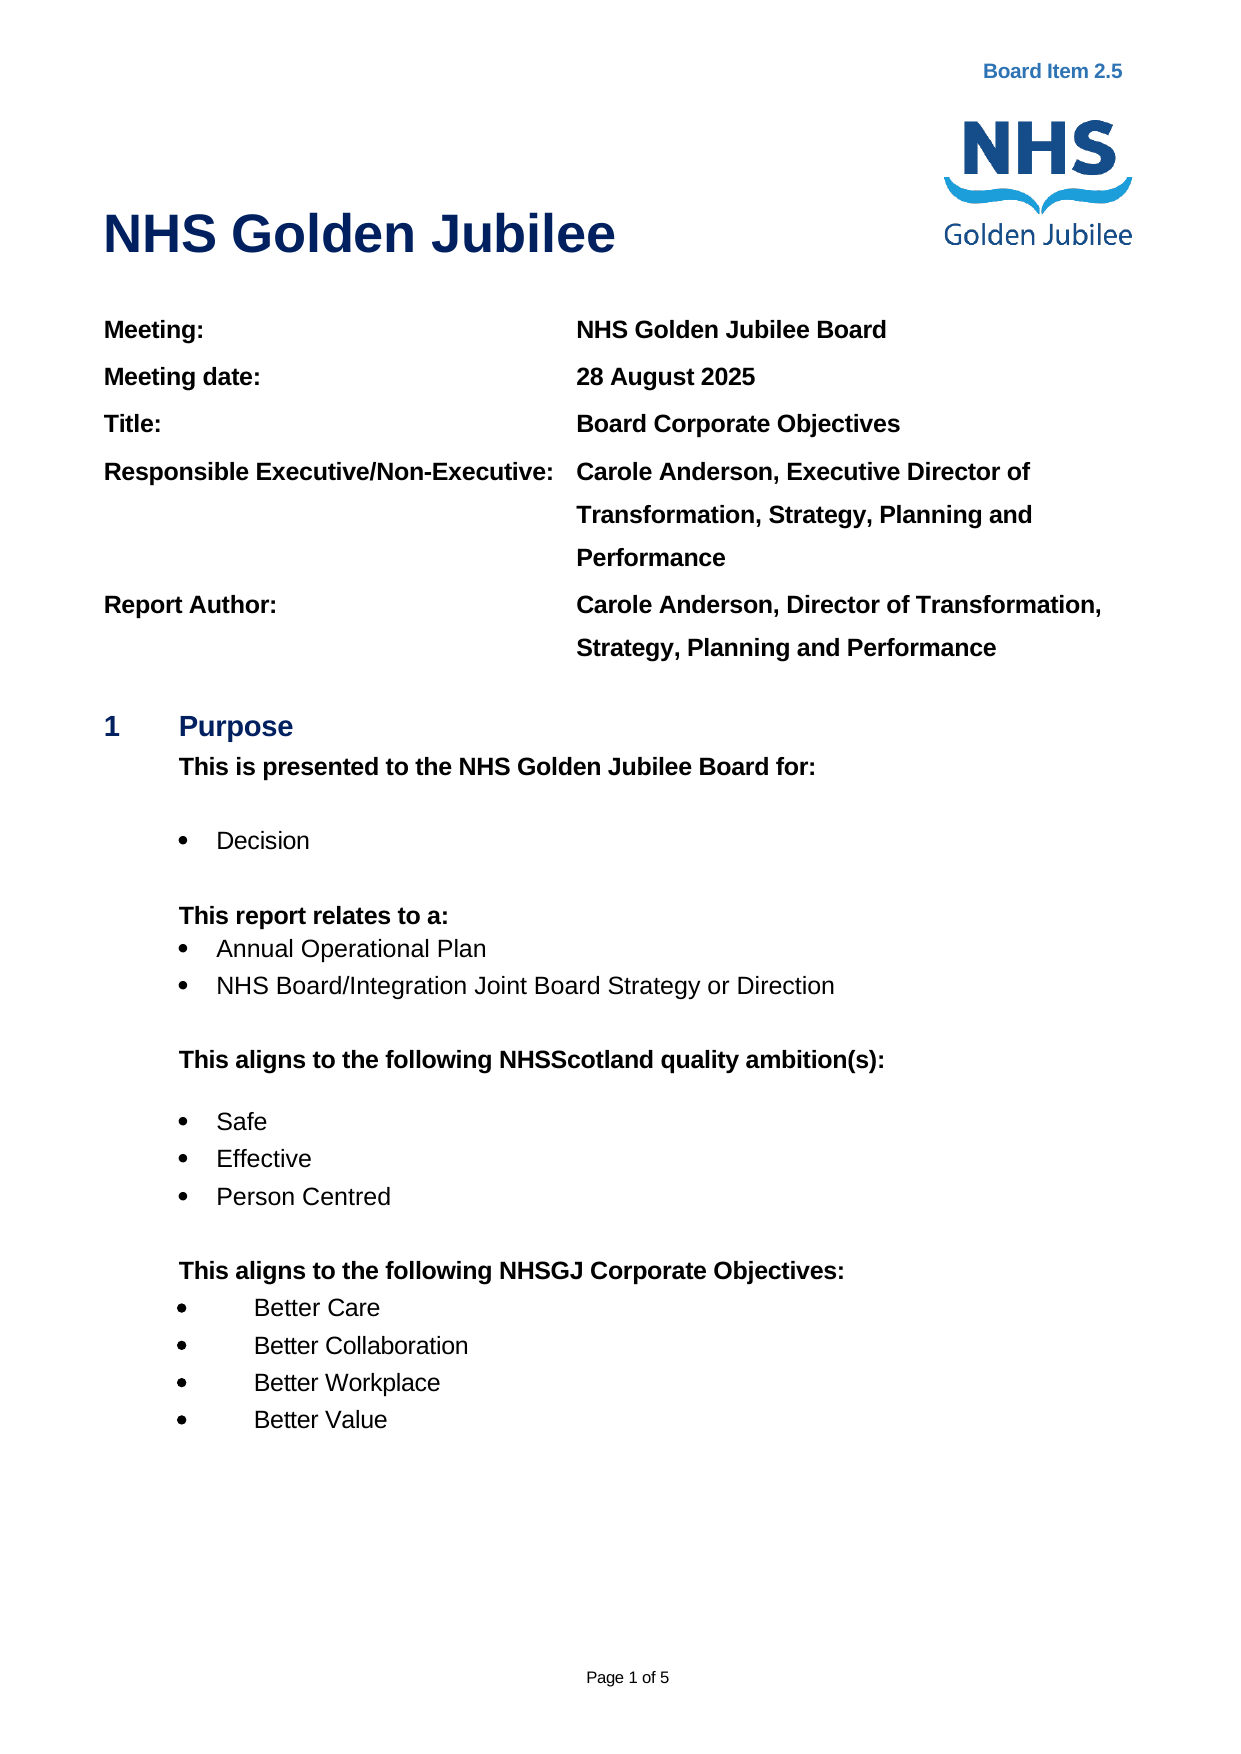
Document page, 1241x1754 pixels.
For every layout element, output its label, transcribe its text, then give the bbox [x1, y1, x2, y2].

subtitle This aligns to the following NHSScotland quality ambition(s): [178, 1046, 1152, 1074]
picture [943, 120, 1133, 252]
list Better Collaboration [177, 1331, 1152, 1359]
subtitle NHS Golden Jubilee [103, 121, 1182, 263]
list Effective [178, 1144, 1152, 1173]
subtitle Title: Board Corporate Objectives [103, 409, 1152, 438]
list Better Care [177, 1293, 1152, 1322]
text This is presented to the NHS Golden Jubilee Board for: [178, 752, 1152, 781]
subtitle This report relates to a: [178, 901, 1152, 929]
list Better Workplace [177, 1368, 1152, 1397]
subtitle Decision [178, 826, 1152, 855]
subtitle Meeting date: 28 August 2025 [103, 362, 1152, 391]
subtitle Report Author: Carole Anderson, Director of Transformation, Strategy, Planning and Performance [103, 590, 1152, 662]
subtitle Meeting: NHS Golden Jubilee Board [103, 315, 1152, 343]
list Safe [178, 1107, 1152, 1136]
list Person Centred [178, 1182, 1152, 1211]
subtitle 1 Purpose [103, 709, 1152, 743]
list Better Value [177, 1405, 1152, 1434]
subtitle Responsible Executive/Non-Executive: Carole Anderson, Executive Director of Transformation, Strategy, Planning and Performance [103, 457, 1152, 572]
text This aligns to the following NHSGJ Corporate Objectives: [178, 1256, 1152, 1285]
list Annual Operational Plan [178, 934, 1152, 963]
list NHS Board/Integration Joint Board Strategy or Direction [178, 971, 1152, 1000]
